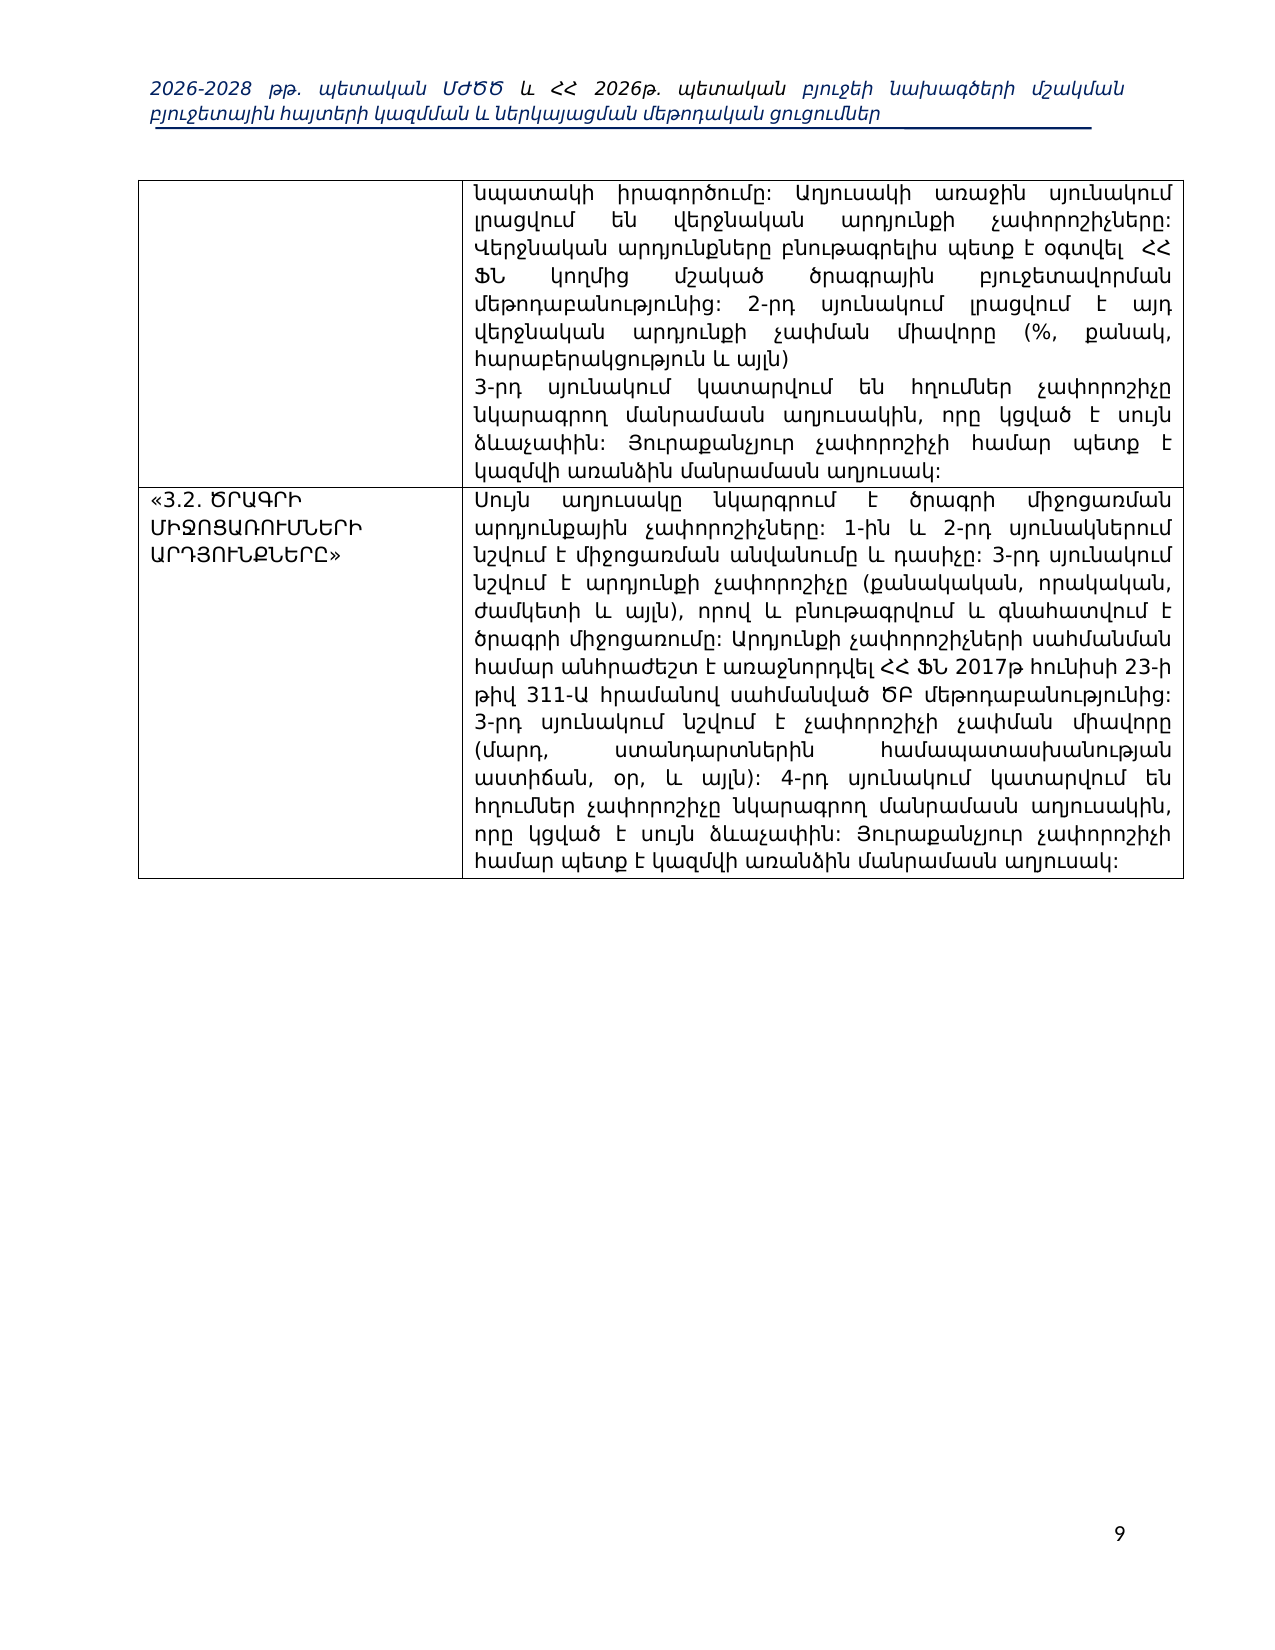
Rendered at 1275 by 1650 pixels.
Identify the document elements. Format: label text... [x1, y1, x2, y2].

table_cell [139, 181, 462, 487]
table_cell «3.2. ԾՐԱԳՐԻ ՄԻՋՈՑԱՌՈՒՄՆԵՐԻ ԱՐԴՅՈՒՆՔՆԵՐԸ» [139, 488, 462, 878]
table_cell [463, 181, 1183, 487]
table_cell Սույն աղյուսակը նկարգրում է ծրագրի միջոցառման արդյունքային չափորոշիչները: 1-ին և 2-րդ սյունակներում նշվում է միջոցառման անվանումը և դասիչը: 3-րդ սյունակում նշվում է արդյունքի չափորոշիչը (քանակական, որակական, ժամկետի և այլն), որով և բնութագրվում և գնահատվում է ծրագրի միջոցառումը: Արդյունքի չափորոշիչների սահմանման համար անհրաժեշտ է առաջնորդվել ՀՀ ՖՆ 2017թ հունիսի 23-ի թիվ 311-Ա հրամանով սահմանված ԾԲ մեթոդաբանությունից: 3-րդ սյունակում նշվում է չափորոշիչի չափման միավորը (մարդ, ստանդարտներին համապատասխանության աստիճան, օր, և այլն): 4-րդ սյունակում կատարվում են հղումներ չափորոշիչը նկարագրող մանրամասն աղյուսակին, որը կցված է սույն ձևաչափին: Յուրաքանչյուր չափորոշիչի համար պետք է կազմվի առանձին մանրամասն աղյուսակ: [463, 488, 1183, 878]
